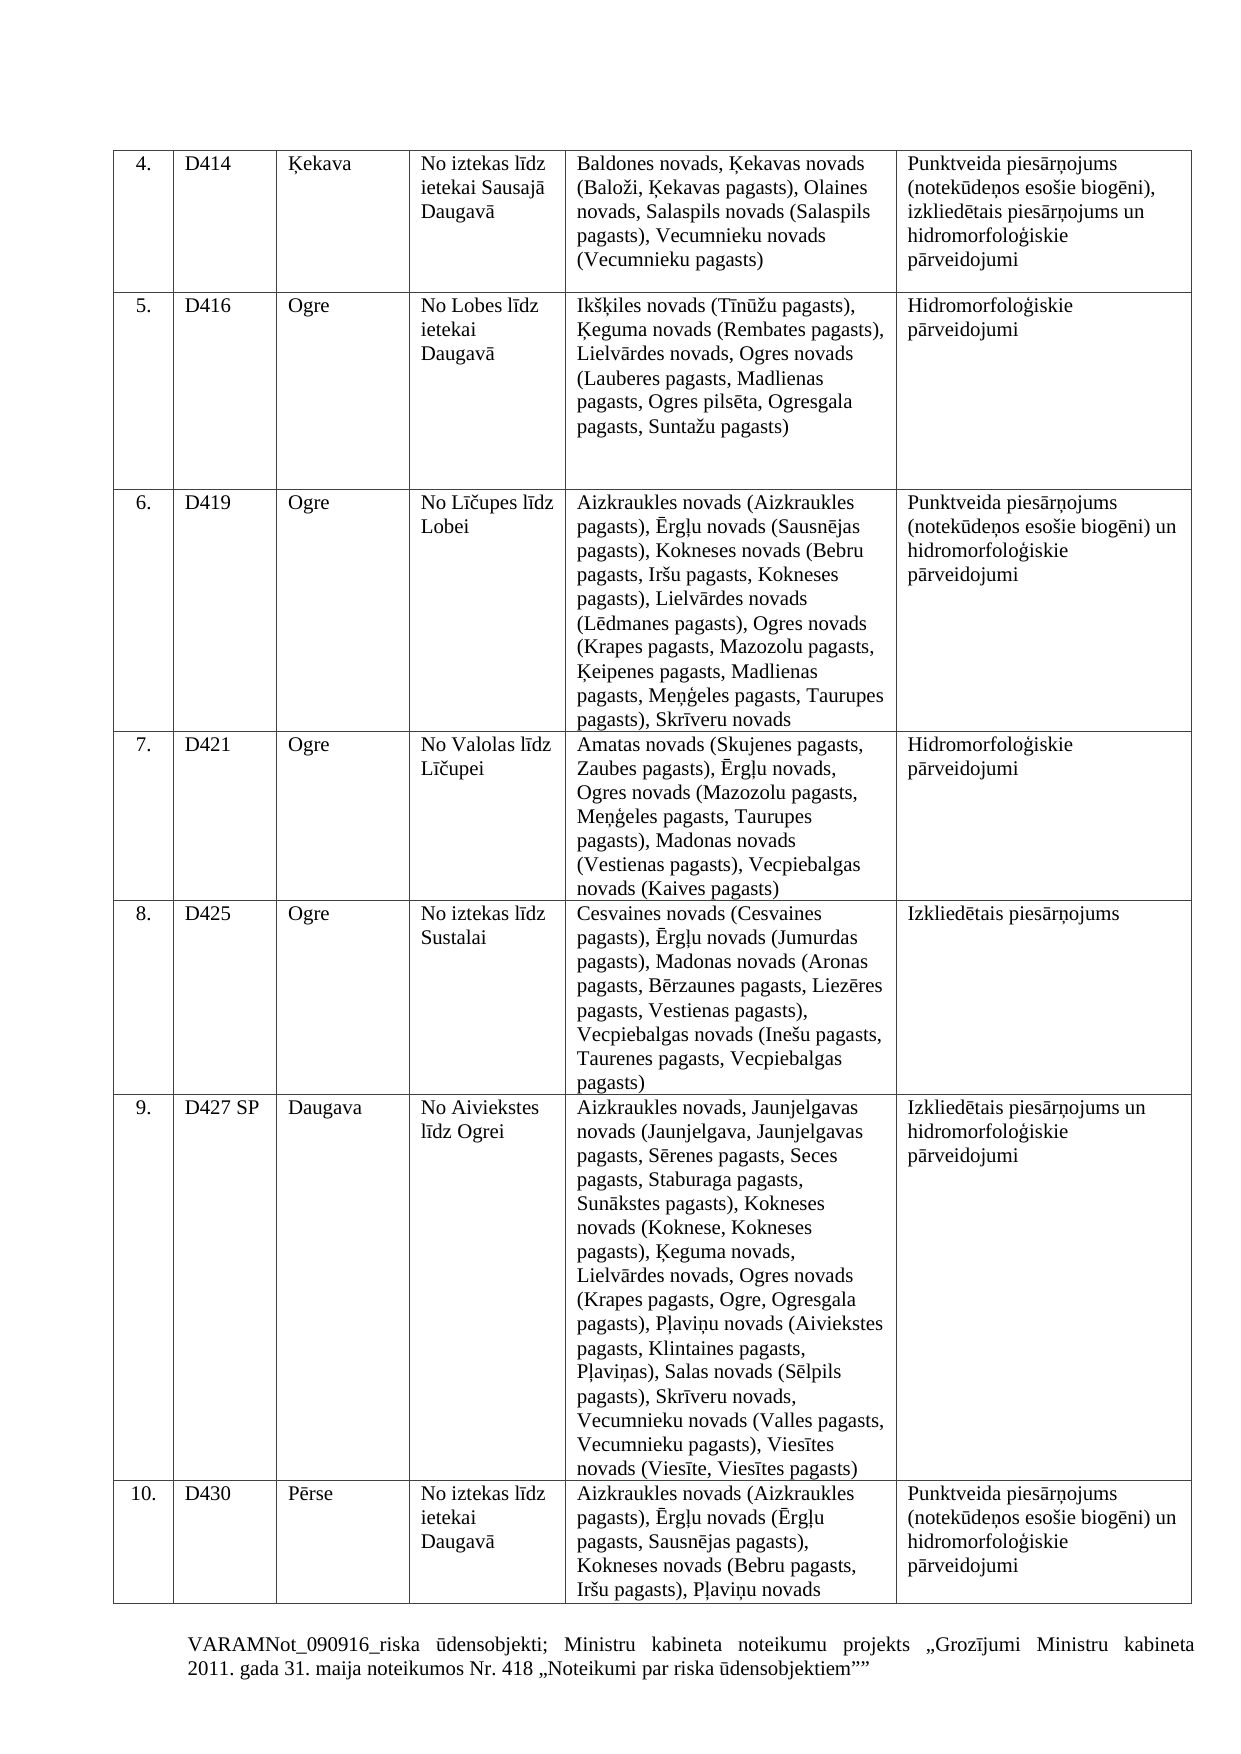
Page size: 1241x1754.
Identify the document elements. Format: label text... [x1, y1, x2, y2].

table_cell Izkliedētais piesārņojums [897, 901, 1191, 1094]
table_cell D416 [174, 293, 276, 489]
table_cell D430 [174, 1481, 276, 1603]
table_cell Pērse [277, 1481, 409, 1603]
table_cell D425 [174, 901, 276, 1094]
table_cell Ikšķiles novads (Tīnūžu pagasts), Ķeguma novads (Rembates pagasts), Lielvārdes novads, Ogres novads (Lauberes pagasts, Madlienas pagasts, Ogres pilsēta, Ogresgala pagasts, Suntažu pagasts) [566, 293, 896, 489]
table_cell 4. [114, 151, 173, 292]
table_cell D419 [174, 490, 276, 731]
table_cell No Valolas līdz Līčupei [410, 732, 565, 900]
table_cell D427 SP [174, 1095, 276, 1480]
table_cell 7. [114, 732, 173, 900]
table_cell Ogre [277, 293, 409, 489]
table_cell 5. [114, 293, 173, 489]
table_cell Hidromorfoloģiskie pārveidojumi [897, 293, 1191, 489]
table_cell D414 [174, 151, 276, 292]
table_cell 9. [114, 1095, 173, 1480]
table_cell Ogre [277, 490, 409, 731]
table_cell No iztekas līdz Sustalai [410, 901, 565, 1094]
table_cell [897, 1481, 1191, 1603]
table_cell Amatas novads (Skujenes pagasts, Zaubes pagasts), Ērgļu novads, Ogres novads (Mazozolu pagasts, Meņģeles pagasts, Taurupes pagasts), Madonas novads (Vestienas pagasts), Vecpiebalgas novads (Kaives pagasts) [566, 732, 896, 900]
table_cell 6. [114, 490, 173, 731]
table_cell Aizkraukles novads, Jaunjelgavas novads (Jaunjelgava, Jaunjelgavas pagasts, Sērenes pagasts, Seces pagasts, Staburaga pagasts, Sunākstes pagasts), Kokneses novads (Koknese, Kokneses pagasts), Ķeguma novads, Lielvārdes novads, Ogres novads (Krapes pagasts, Ogre, Ogresgala pagasts), Pļaviņu novads (Aiviekstes pagasts, Klintaines pagasts, Pļaviņas), Salas novads (Sēlpils pagasts), Skrīveru novads, Vecumnieku novads (Valles pagasts, Vecumnieku pagasts), Viesītes novads (Viesīte, Viesītes pagasts) [566, 1095, 896, 1480]
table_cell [410, 1481, 565, 1603]
table_cell 8. [114, 901, 173, 1094]
table_cell Daugava [277, 1095, 409, 1480]
table_cell Baldones novads, Ķekavas novads (Baloži, Ķekavas pagasts), Olaines novads, Salaspils novads (Salaspils pagasts), Vecumnieku novads (Vecumnieku pagasts) [566, 151, 896, 292]
table_cell 10. [114, 1481, 173, 1603]
table_cell No Līčupes līdz Lobei [410, 490, 565, 731]
table_cell D421 [174, 732, 276, 900]
table_cell Ķekava [277, 151, 409, 292]
table_cell No Lobes līdz ietekai Daugavā [410, 293, 565, 489]
table_cell Hidromorfoloģiskie pārveidojumi [897, 732, 1191, 900]
table_cell Cesvaines novads (Cesvaines pagasts), Ērgļu novads (Jumurdas pagasts), Madonas novads (Aronas pagasts, Bērzaunes pagasts, Liezēres pagasts, Vestienas pagasts), Vecpiebalgas novads (Inešu pagasts, Taurenes pagasts, Vecpiebalgas pagasts) [566, 901, 896, 1094]
table_cell Aizkraukles novads (Aizkraukles pagasts), Ērgļu novads (Sausnējas pagasts), Kokneses novads (Bebru pagasts, Iršu pagasts, Kokneses pagasts), Lielvārdes novads (Lēdmanes pagasts), Ogres novads (Krapes pagasts, Mazozolu pagasts, Ķeipenes pagasts, Madlienas pagasts, Meņģeles pagasts, Taurupes pagasts), Skrīveru novads [566, 490, 896, 731]
table_cell No iztekas līdz ietekai Sausajā Daugavā [410, 151, 565, 292]
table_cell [566, 1481, 896, 1603]
table_cell No Aiviekstes līdz Ogrei [410, 1095, 565, 1480]
table_cell Ogre [277, 732, 409, 900]
table_cell Ogre [277, 901, 409, 1094]
table_cell Punktveida piesārņojums (notekūdeņos esošie biogēni) un hidromorfoloģiskie pārveidojumi [897, 490, 1191, 731]
table_cell Izkliedētais piesārņojums un hidromorfoloģiskie pārveidojumi [897, 1095, 1191, 1480]
table_cell Punktveida piesārņojums (notekūdeņos esošie biogēni), izkliedētais piesārņojums un hidromorfoloģiskie pārveidojumi [897, 151, 1191, 292]
